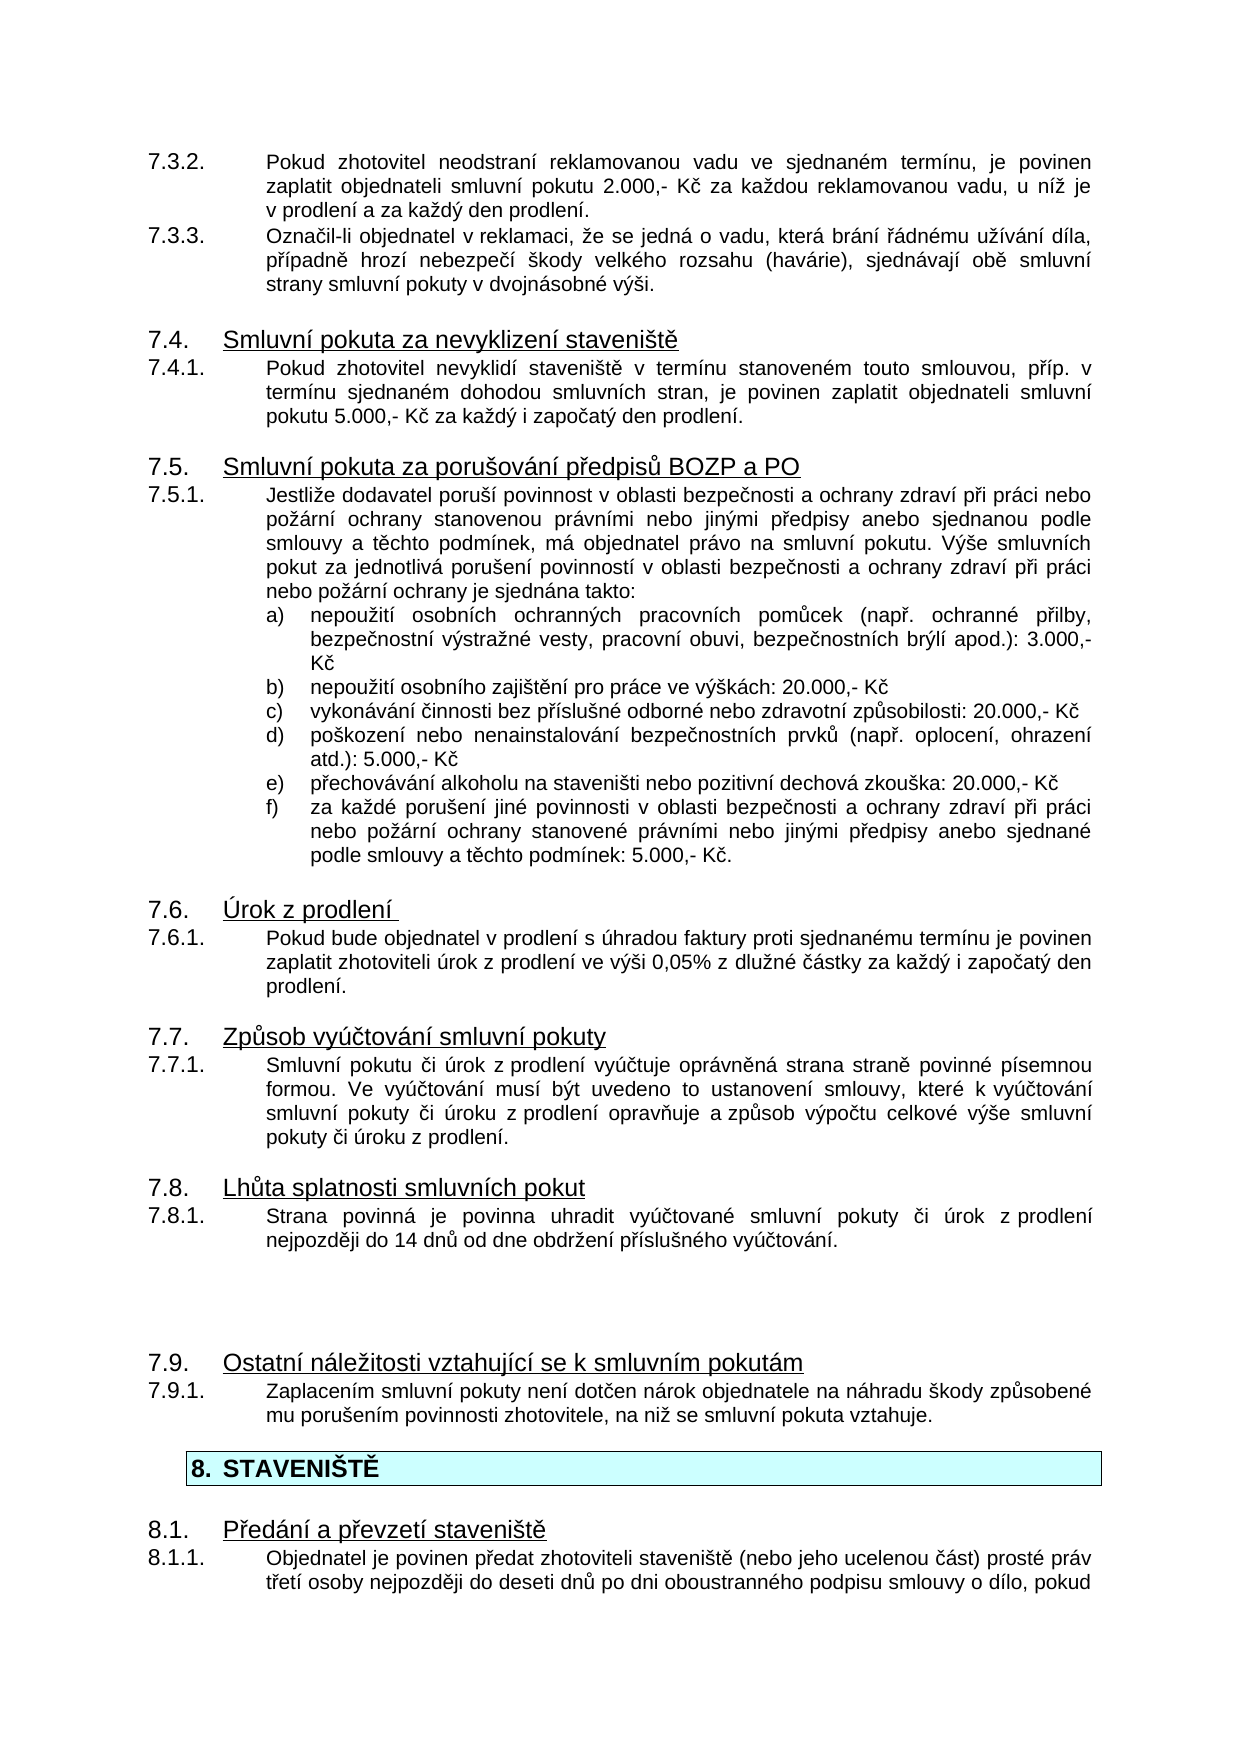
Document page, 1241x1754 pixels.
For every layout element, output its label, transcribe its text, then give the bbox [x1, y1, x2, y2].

list vykonávání činnosti bez příslušné odborné nebo zdravotní způsobilosti: 20.000,- Kč [266, 699, 1093, 723]
list Ostatní náležitosti vztahující se k smluvním pokutám [148, 1348, 1093, 1377]
list Označil-li objednatel v reklamaci, že se jedná o vadu, která brání řádnému užívání díla, případně hrozí nebezpečí škody velkého rozsahu (havárie), sjednávají obě smluvní strany smluvní pokuty v dvojnásobné výši. [148, 222, 1093, 296]
list Smluvní pokuta za porušování předpisů BOZP a PO [148, 452, 1093, 481]
list za každé porušení jiné povinnosti v oblasti bezpečnosti a ochrany zdraví při práci nebo požární ochrany stanovené právními nebo jinými předpisy anebo sjednané podle smlouvy a těchto podmínek: 5.000,- Kč. [266, 794, 1093, 866]
list Smluvní pokuta za nevyklizení staveniště [148, 325, 1093, 354]
list Úrok z prodlení [148, 895, 1093, 924]
list nepoužití osobních ochranných pracovních pomůcek (např. ochranné přilby, bezpečnostní výstražné vesty, pracovní obuvi, bezpečnostních brýlí apod.): 3.000,- Kč [266, 603, 1093, 675]
list Způsob vyúčtování smluvní pokuty [148, 1022, 1093, 1051]
list nepoužití osobního zajištění pro práce ve výškách: 20.000,- Kč [266, 675, 1093, 699]
list Pokud zhotovitel neodstraní reklamovanou vadu ve sjednaném termínu, je povinen zaplatit objednateli smluvní pokutu 2.000,- Kč za každou reklamovanou vadu, u níž je v prodlení a za každý den prodlení. [148, 148, 1093, 222]
list Smluvní pokutu či úrok z prodlení vyúčtuje oprávněná strana straně povinné písemnou formou. Ve vyúčtování musí být uvedeno to ustanovení smlouvy, které k vyúčtování smluvní pokuty či úroku z prodlení opravňuje a způsob výpočtu celkové výše smluvní pokuty či úroku z prodlení. [148, 1051, 1093, 1149]
list přechovávání alkoholu na staveništi nebo pozitivní dechová zkouška: 20.000,- Kč [266, 771, 1093, 794]
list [148, 1543, 1093, 1594]
text Staveniště [187, 1452, 1101, 1485]
list poškození nebo nenainstalování bezpečnostních prvků (např. oplocení, ohrazení atd.): 5.000,- Kč [266, 723, 1093, 771]
list Zaplacením smluvní pokuty není dotčen nárok objednatele na náhradu škody způsobené mu porušením povinnosti zhotovitele, na niž se smluvní pokuta vztahuje. [148, 1377, 1093, 1427]
list Lhůta splatnosti smluvních pokut [148, 1173, 1093, 1202]
list Jestliže dodavatel poruší povinnost v oblasti bezpečnosti a ochrany zdraví při práci nebo požární ochrany stanovenou právními nebo jinými předpisy anebo sjednanou podle smlouvy a těchto podmínek, má objednatel právo na smluvní pokutu. Výše smluvních pokut za jednotlivá porušení povinností v oblasti bezpečnosti a ochrany zdraví při práci nebo požární ochrany je sjednána takto: [148, 481, 1093, 603]
list Předání a převzetí staveniště [148, 1515, 1093, 1543]
list Pokud bude objednatel v prodlení s úhradou faktury proti sjednanému termínu je povinen zaplatit zhotoviteli úrok z prodlení ve výši 0,05% z dlužné částky za každý i započatý den prodlení. [148, 924, 1093, 998]
list Pokud zhotovitel nevyklidí staveniště v termínu stanoveném touto smlouvou, příp. v termínu sjednaném dohodou smluvních stran, je povinen zaplatit objednateli smluvní pokutu 5.000,- Kč za každý i započatý den prodlení. [148, 354, 1093, 428]
list Strana povinná je povinna uhradit vyúčtované smluvní pokuty či úrok z prodlení nejpozději do 14 dnů od dne obdržení příslušného vyúčtování. [148, 1202, 1093, 1252]
